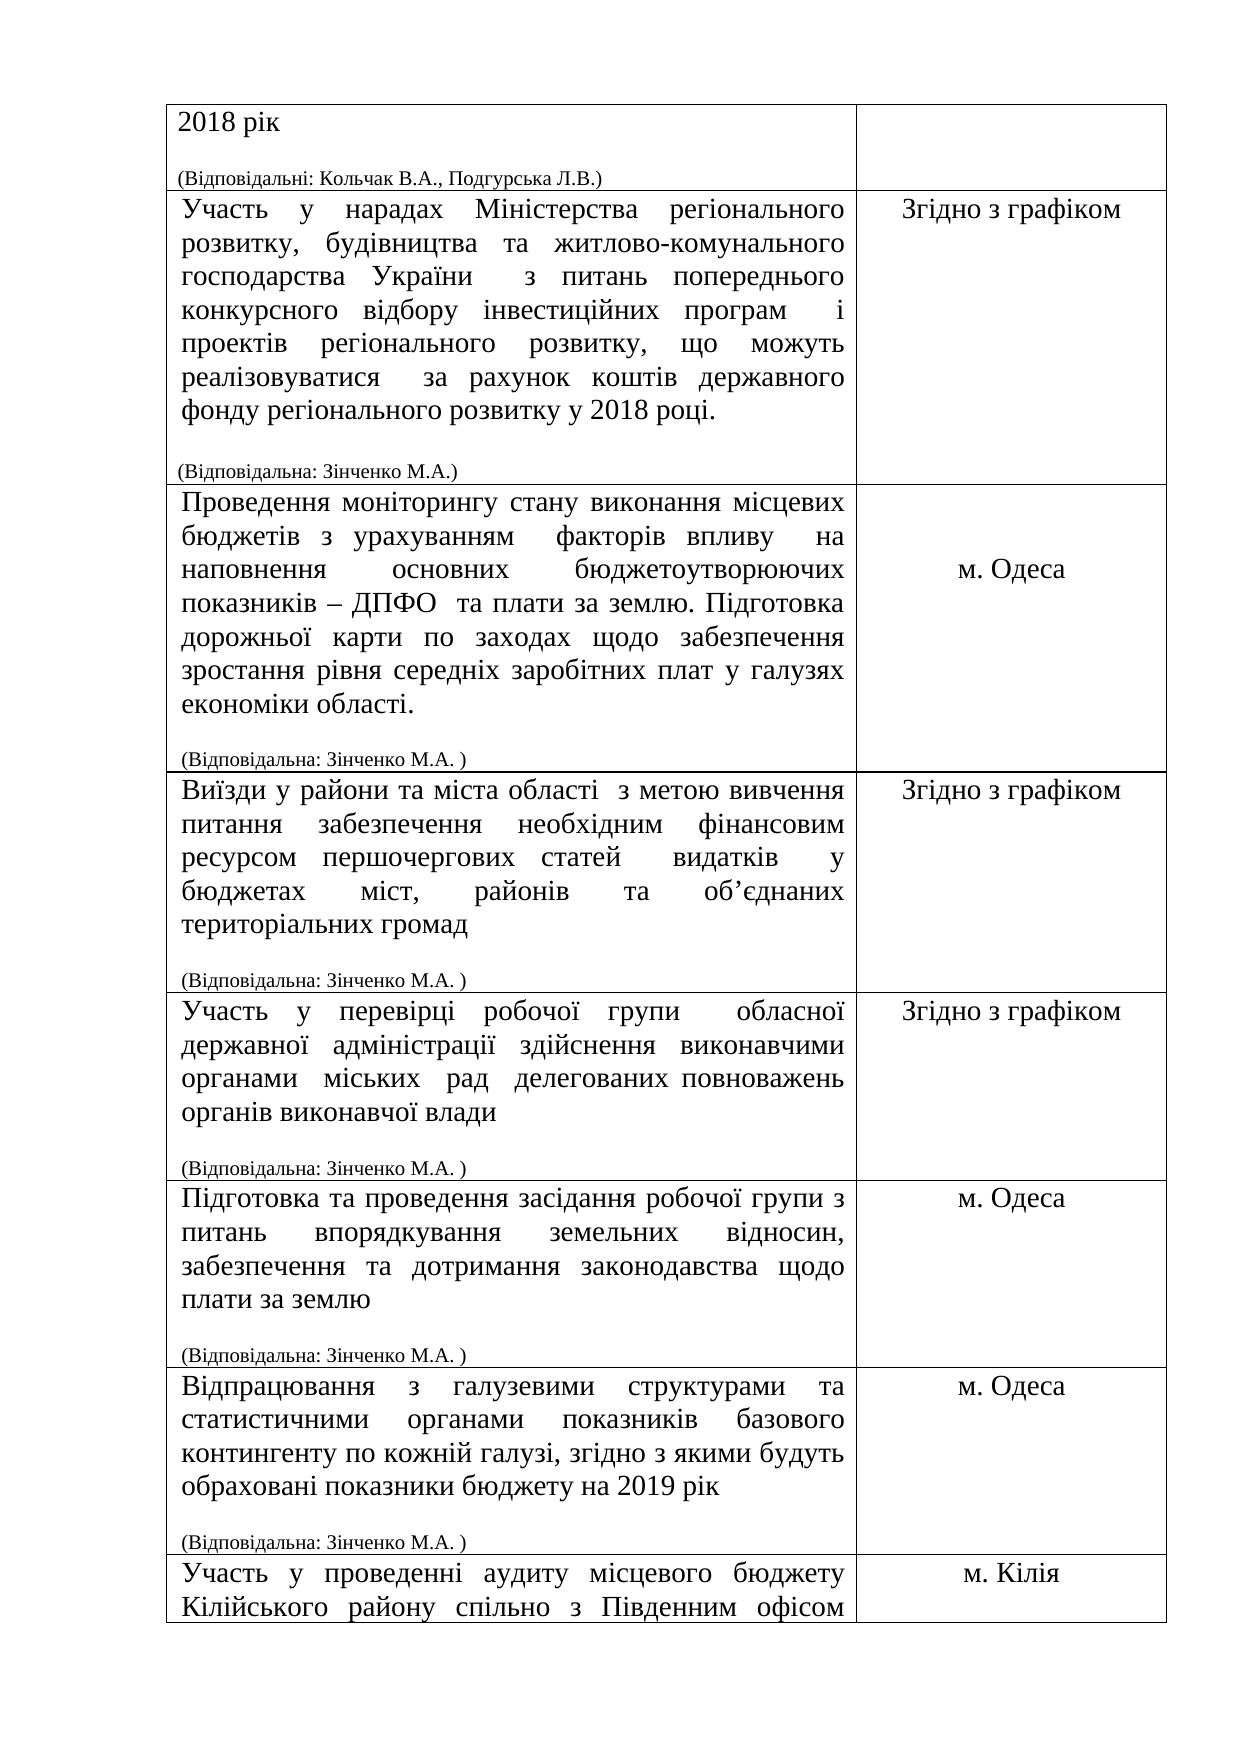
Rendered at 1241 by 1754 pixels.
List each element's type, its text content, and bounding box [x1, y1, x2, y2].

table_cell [167, 105, 856, 190]
table_cell Підготовка та проведення засідання робочої групи з питань впорядкування земельних відносин, забезпечення та дотримання законодавства щодо плати за землю (Відповідальна: Зінченко М.А. ) [167, 1181, 856, 1367]
table_cell м. Одеса [857, 1181, 1166, 1367]
table_cell м. Одеса [857, 1368, 1166, 1554]
table_cell Згідно з графіком [857, 773, 1166, 992]
table_cell Згідно з графіком [857, 191, 1166, 483]
table_cell Участь у нарадах Міністерства регіонального розвитку, будівництва та житлово-комунального господарства України з питань попереднього конкурсного відбору інвестиційних програм і проектів регіонального розвитку, що можуть реалізовуватися за рахунок коштів державного фонду регіонального розвитку у 2018 році. (Відповідальна: Зінченко М.А.) [167, 191, 856, 483]
table_cell м. Одеса [857, 485, 1166, 771]
table_cell м. Кілія [857, 1555, 1166, 1622]
table_cell Виїзди у райони та міста області з метою вивчення питання забезпечення необхідним фінансовим ресурсом першочергових статей видатків у бюджетах міст, районів та об’єднаних територіальних громад (Відповідальна: Зінченко М.А. ) [167, 773, 856, 992]
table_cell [857, 105, 1166, 190]
table_cell Проведення моніторингу стану виконання місцевих бюджетів з урахуванням факторів впливу на наповнення основних бюджетоутворюючих показників – ДПФО та плати за землю. Підготовка дорожньої карти по заходах щодо забезпечення зростання рівня середніх заробітних плат у галузях економіки області. (Відповідальна: Зінченко М.А. ) [167, 485, 856, 771]
table_cell Згідно з графіком [857, 993, 1166, 1179]
table_cell Участь у перевірці робочої групи обласної державної адміністрації здійснення виконавчими органами міських рад делегованих повноважень органів виконавчої влади (Відповідальна: Зінченко М.А. ) [167, 993, 856, 1179]
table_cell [167, 1555, 856, 1622]
table_cell Відпрацювання з галузевими структурами та статистичними органами показників базового контингенту по кожній галузі, згідно з якими будуть обраховані показники бюджету на 2019 рік (Відповідальна: Зінченко М.А. ) [167, 1368, 856, 1554]
